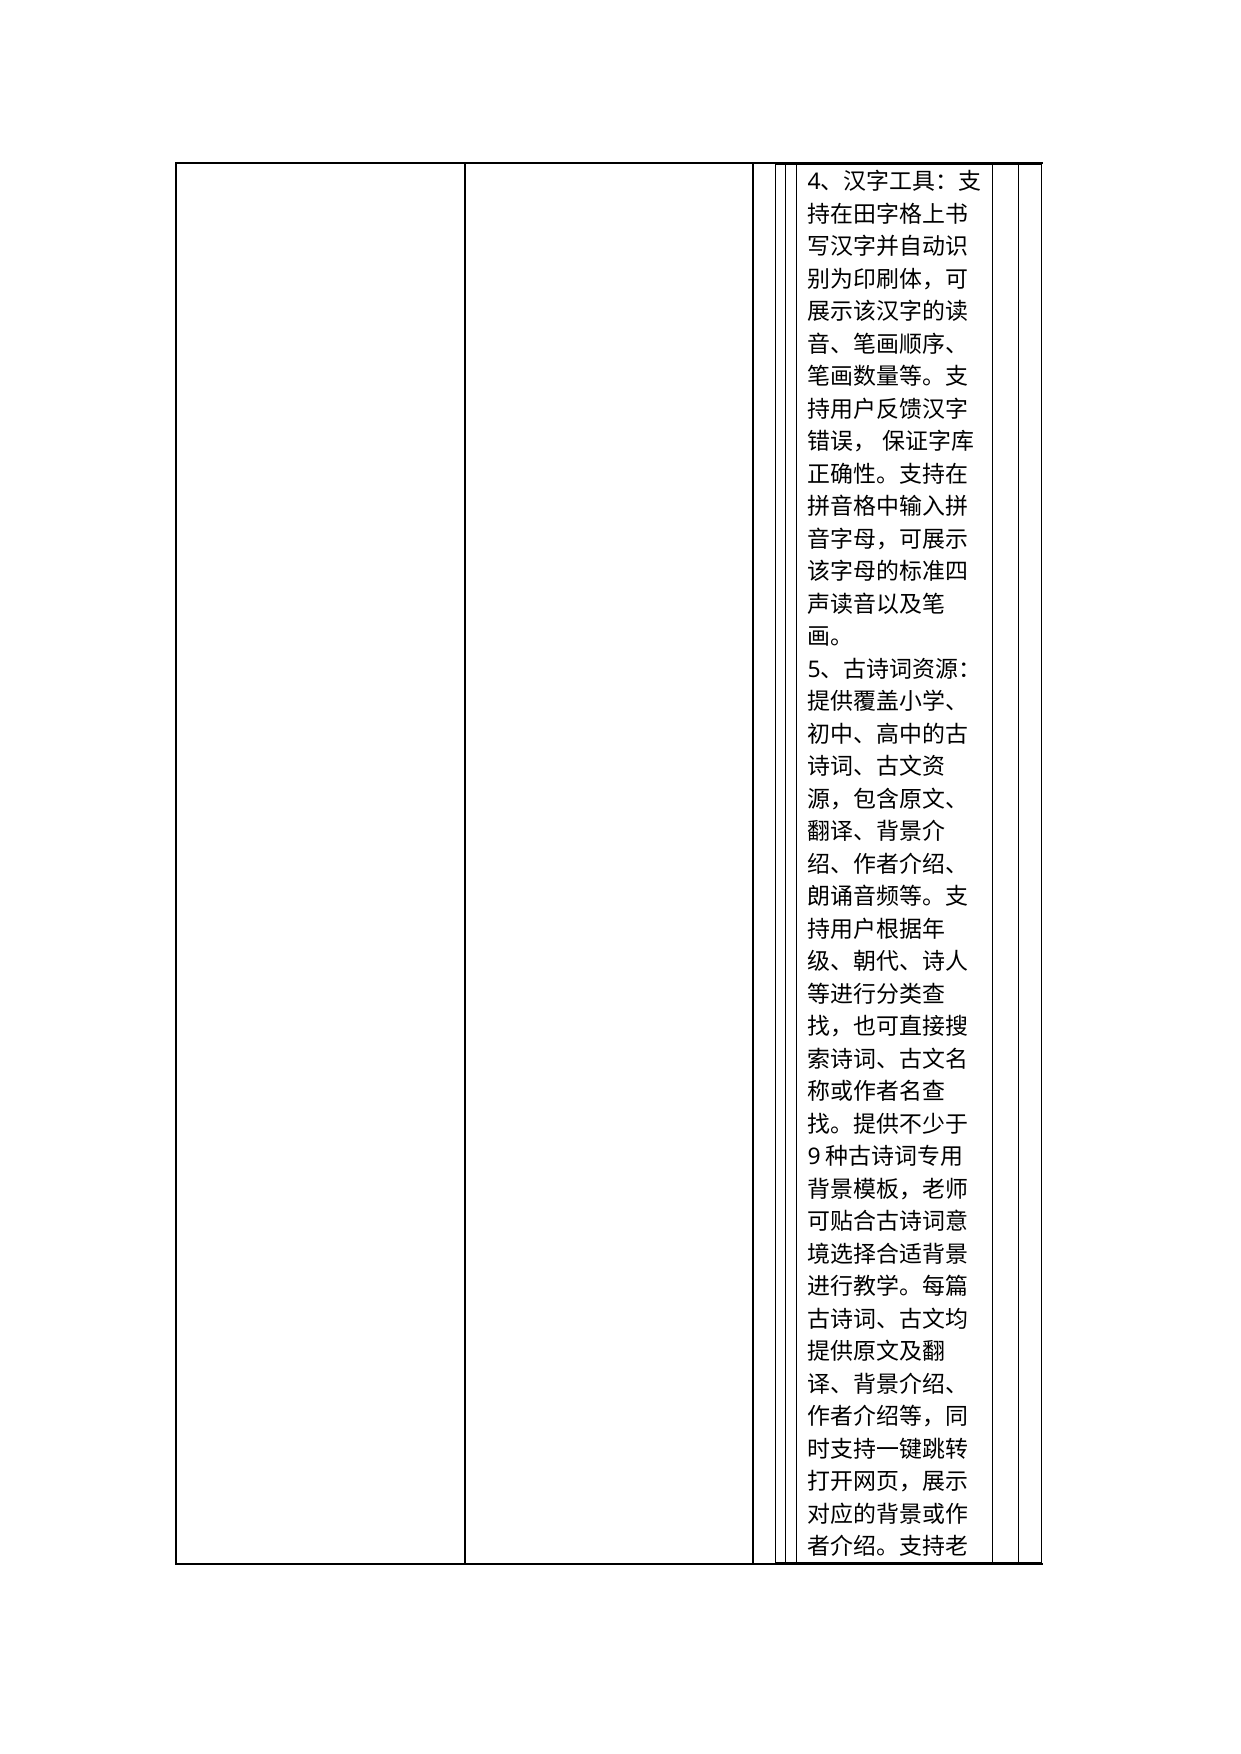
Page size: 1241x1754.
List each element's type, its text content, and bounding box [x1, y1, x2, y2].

table_cell [786, 165, 796, 1562]
table_cell [776, 165, 785, 1562]
table_cell [754, 164, 775, 1563]
table_cell 1 [177, 164, 464, 1563]
table_cell [797, 165, 992, 1562]
table_cell [466, 164, 752, 1563]
table_cell [1019, 165, 1041, 1562]
table_cell [993, 165, 1018, 1562]
